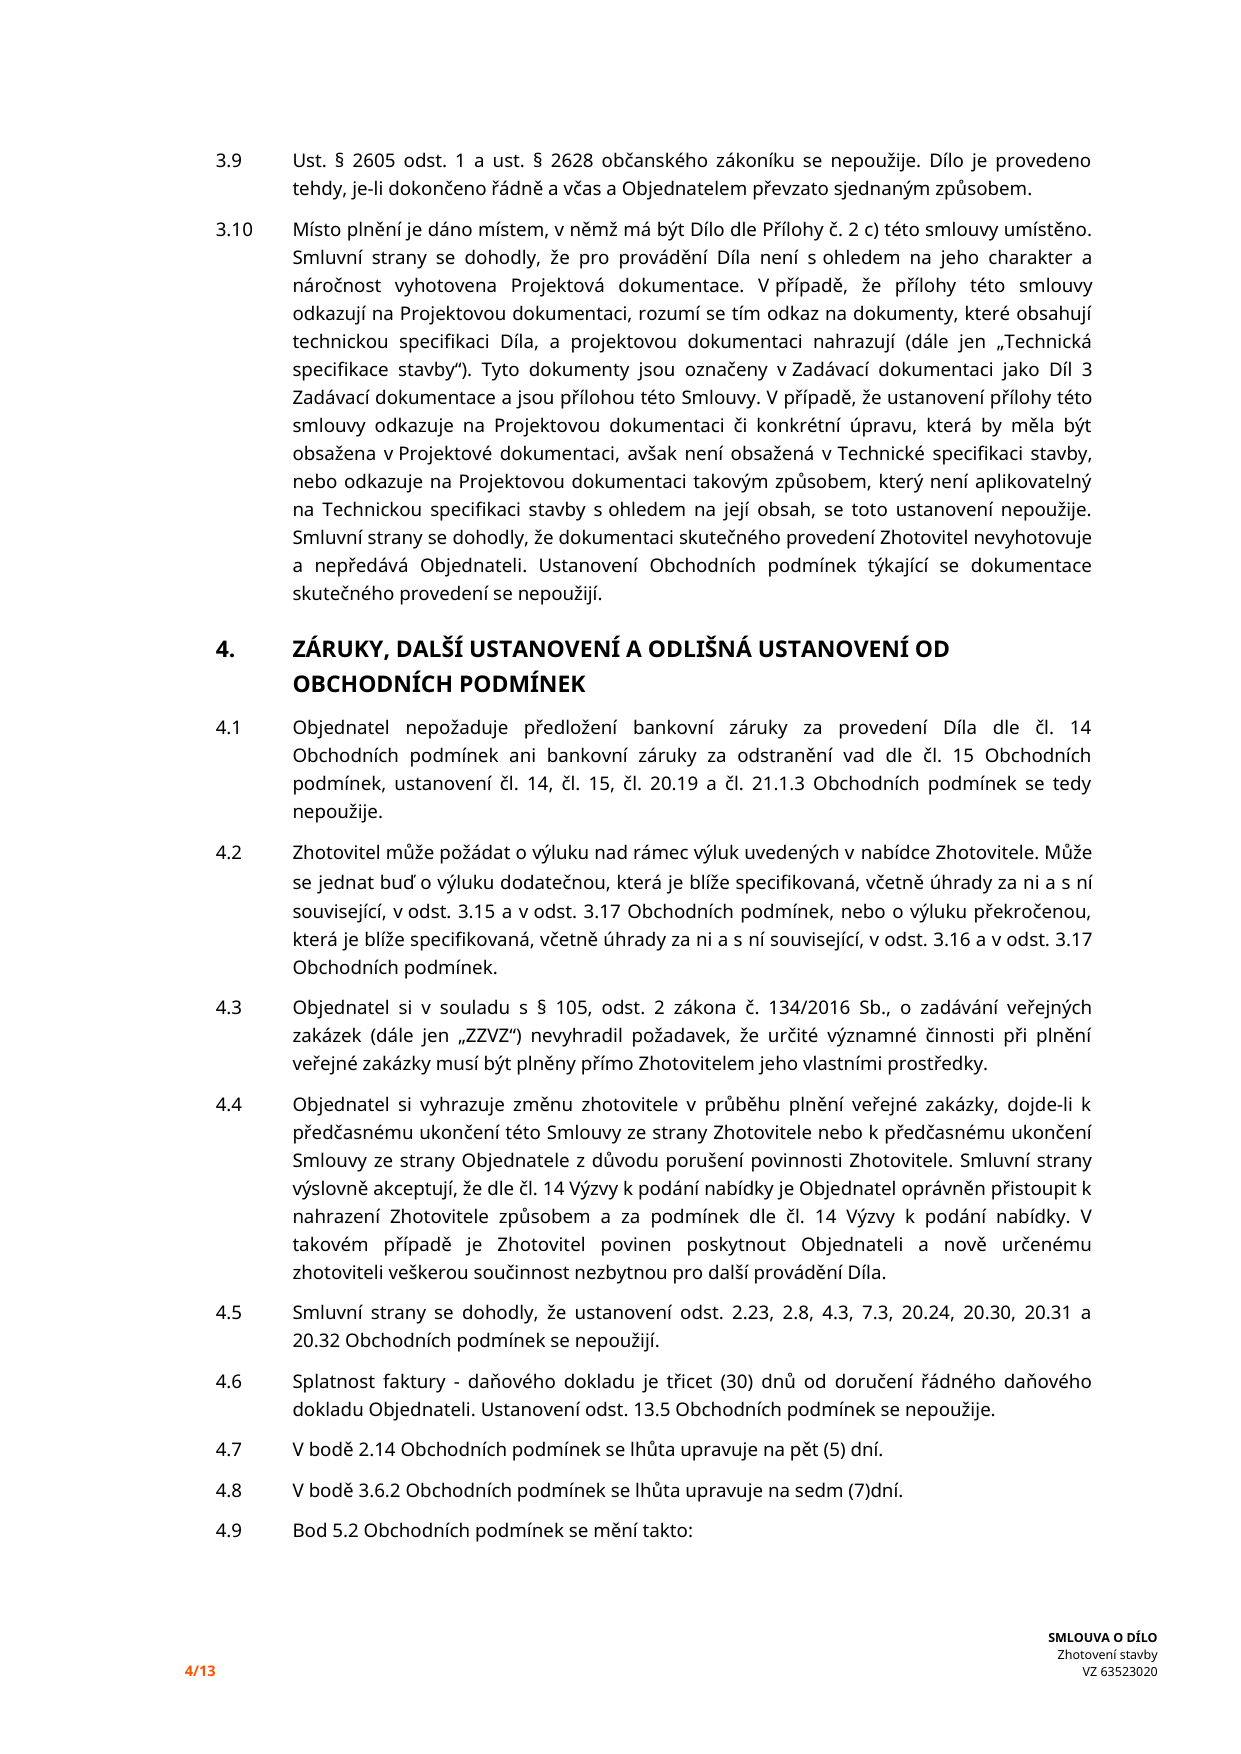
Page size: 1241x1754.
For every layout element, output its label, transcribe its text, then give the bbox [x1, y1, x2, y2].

text Splatnost faktury - daňového dokladu je třicet (30) dnů od doručení řádného daňového dokladu Objednateli. Ustanovení odst. 13.5 Obchodních podmínek se nepoužije. [216, 1368, 1093, 1422]
text Místo plnění je dáno místem, v němž má být Dílo dle Přílohy č. 2 c) této smlouvy umístěno. Smluvní strany se dohodly, že pro provádění Díla není s ohledem na jeho charakter a náročnost vyhotovena Projektová dokumentace. V případě, že přílohy této smlouvy odkazují na Projektovou dokumentaci, rozumí se tím odkaz na dokumenty, které obsahují technickou specifikaci Díla, a projektovou dokumentaci nahrazují (dále jen „Technická specifikace stavby“). Tyto dokumenty jsou označeny v Zadávací dokumentaci jako Díl 3 Zadávací dokumentace a jsou přílohou této Smlouvy. V případě, že ustanovení přílohy této smlouvy odkazuje na Projektovou dokumentaci či konkrétní úpravu, která by měla být obsažena v Projektové dokumentaci, avšak není obsažená v Technické specifikaci stavby, nebo odkazuje na Projektovou dokumentaci takovým způsobem, který není aplikovatelný na Technickou specifikaci stavby s ohledem na její obsah, se toto ustanovení nepoužije. Smluvní strany se dohodly, že dokumentaci skutečného provedení Zhotovitel nevyhotovuje a nepředává Objednateli. Ustanovení Obchodních podmínek týkající se dokumentace skutečného provedení se nepoužijí. [216, 216, 1093, 606]
text Ust. § 2605 odst. 1 a ust. § 2628 občanského zákoníku se nepoužije. Dílo je provedeno tehdy, je-li dokončeno řádně a včas a Objednatelem převzato sjednaným způsobem. [216, 147, 1093, 201]
text Smluvní strany se dohodly, že ustanovení odst. 2.23, 2.8, 4.3, 7.3, 20.24, 20.30, 20.31 a 20.32 Obchodních podmínek se nepoužijí. [216, 1300, 1093, 1353]
text V bodě 2.14 Obchodních podmínek se lhůta upravuje na pět (5) dní. [216, 1437, 1093, 1462]
text V bodě 3.6.2 Obchodních podmínek se lhůta upravuje na sedm (7)dní. [216, 1477, 1093, 1503]
text Objednatel si vyhrazuje změnu zhotovitele v průběhu plnění veřejné zakázky, dojde-li k předčasnému ukončení této Smlouvy ze strany Zhotovitele nebo k předčasnému ukončení Smlouvy ze strany Objednatele z důvodu porušení povinnosti Zhotovitele. Smluvní strany výslovně akceptují, že dle čl. 14 Výzvy k podání nabídky je Objednatel oprávněn přistoupit k nahrazení Zhotovitele způsobem a za podmínek dle čl. 14 Výzvy k podání nabídky. V takovém případě je Zhotovitel povinen poskytnout Objednateli a nově určenému zhotoviteli veškerou součinnost nezbytnou pro další provádění Díla. [216, 1091, 1093, 1285]
text Objednatel si v souladu s § 105, odst. 2 zákona č. 134/2016 Sb., o zadávání veřejných zakázek (dále jen „ZZVZ“) nevyhradil požadavek, že určité významné činnosti při plnění veřejné zakázky musí být plněny přímo Zhotovitelem jeho vlastními prostředky. [216, 994, 1093, 1076]
text ZÁRUKY, DALŠÍ USTANOVENÍ A ODLIŠNÁ USTANOVENÍ OD OBCHODNÍCH PODMÍNEK [216, 633, 1093, 699]
text Zhotovitel může požádat o výluku nad rámec výluk uvedených v nabídce Zhotovitele. Může se jednat buď o výluku dodatečnou, která je blíže specifikovaná, včetně úhrady za ni a s ní související, v odst. 3.15 a v odst. 3.17 Obchodních podmínek, nebo o výluku překročenou, která je blíže specifikovaná, včetně úhrady za ni a s ní související, v odst. 3.16 a v odst. 3.17 Obchodních podmínek. [216, 839, 1093, 979]
text Bod 5.2 Obchodních podmínek se mění takto: [216, 1518, 1093, 1543]
text Objednatel nepožaduje předložení bankovní záruky za provedení Díla dle čl. 14 Obchodních podmínek ani bankovní záruky za odstranění vad dle čl. 15 Obchodních podmínek, ustanovení čl. 14, čl. 15, čl. 20.19 a čl. 21.1.3 Obchodních podmínek se tedy nepoužije. [216, 714, 1093, 824]
